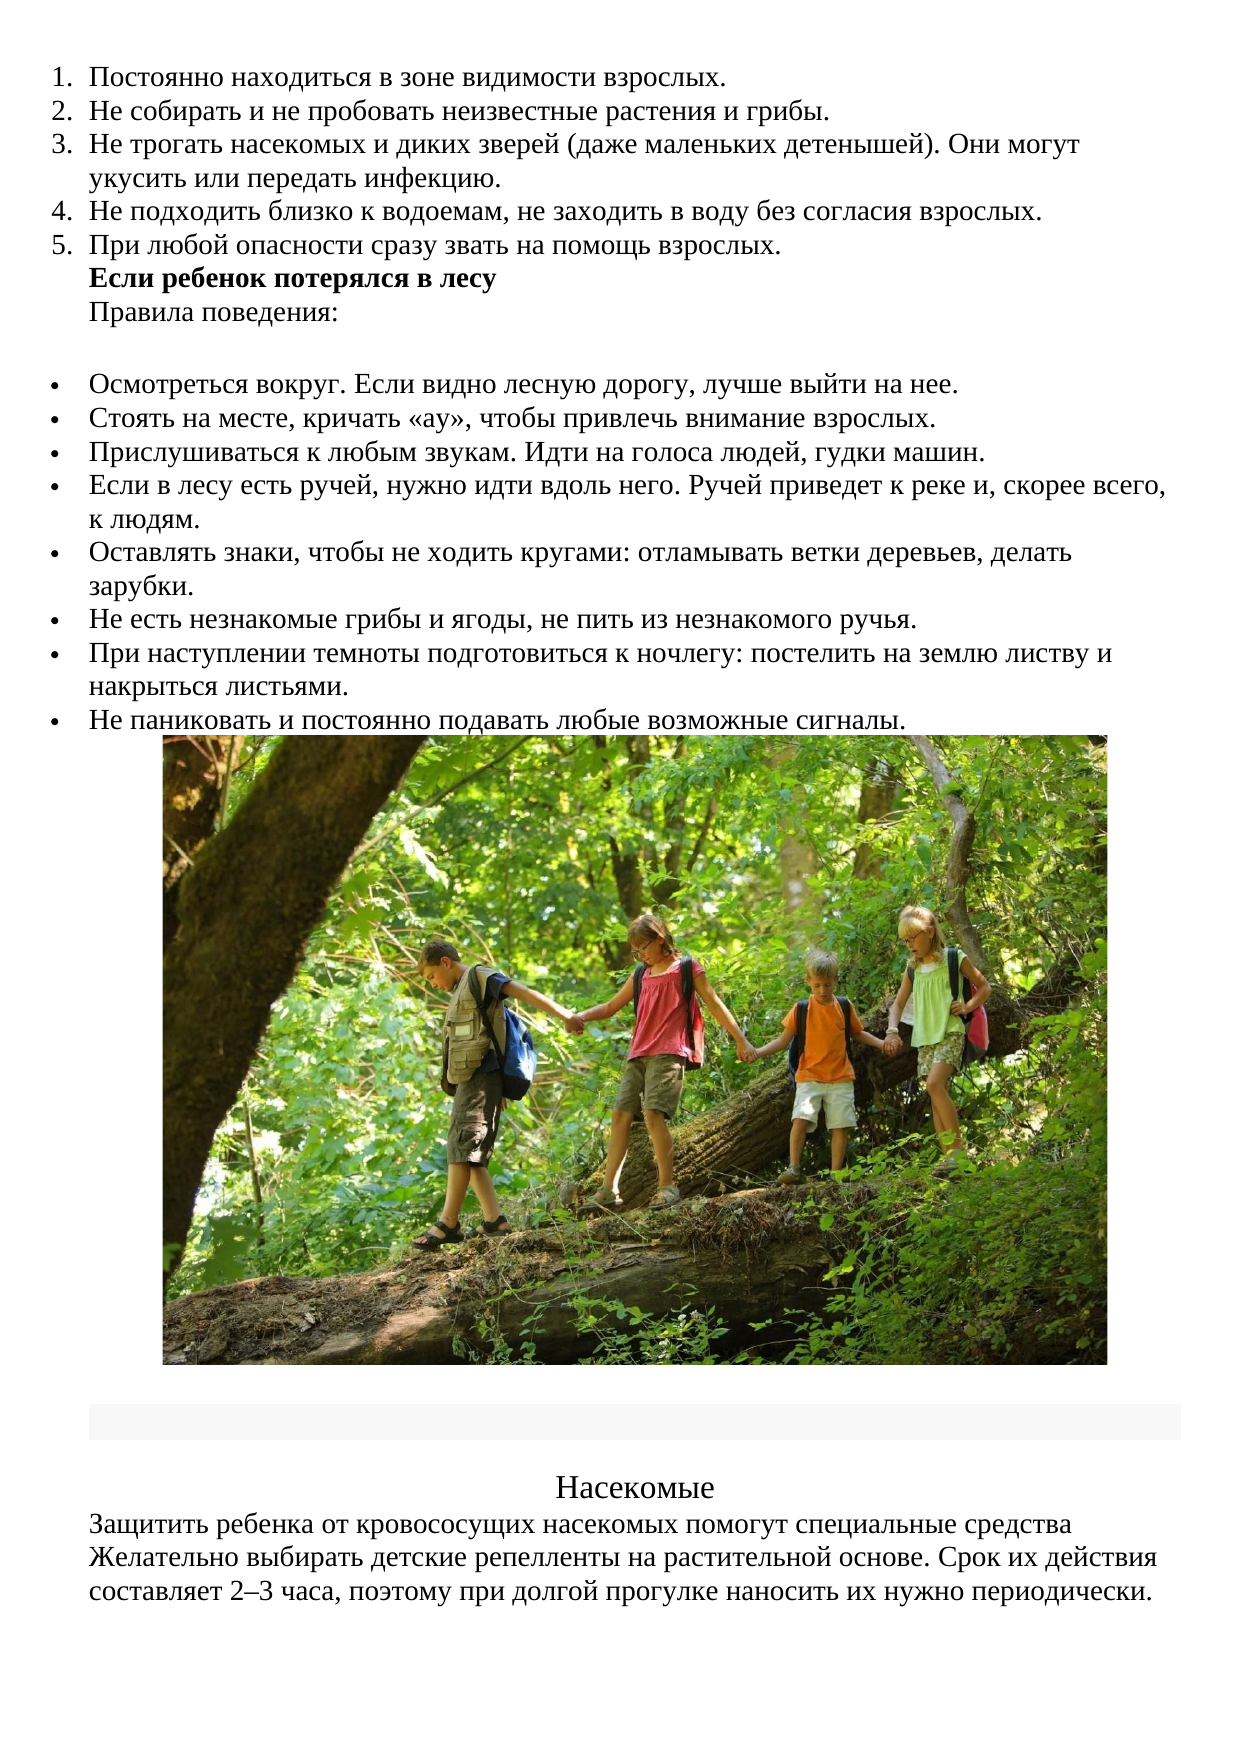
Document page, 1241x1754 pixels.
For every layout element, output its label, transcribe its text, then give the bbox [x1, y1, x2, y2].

text Правила поведения: [89, 294, 1181, 327]
list Осмотреться вокруг. Если видно лесную дорогу, лучше выйти на нее. [51, 367, 1181, 400]
list Не есть незнакомые грибы и ягоды, не пить из незнакомого ручья. [51, 601, 1181, 635]
list Прислушиваться к любым звукам. Идти на голоса людей, гудки машин. [51, 434, 1181, 467]
list При наступлении темноты подготовиться к ночлегу: постелить на землю листву и накрыться листьями. [51, 635, 1181, 702]
list При любой опасности сразу звать на помощь взрослых. [51, 227, 1181, 260]
list Постоянно находиться в зоне видимости взрослых. [51, 59, 1181, 93]
list Если в лесу есть ручей, нужно идти вдоль него. Ручей приведет к реке и, скорее всего, к людям. [51, 467, 1181, 534]
picture [162, 735, 1108, 1365]
list Не собирать и не пробовать неизвестные растения и грибы. [51, 93, 1181, 126]
list Не трогать насекомых и диких зверей (даже маленьких детенышей). Они могут укусить или передать инфекцию. [51, 126, 1181, 193]
text Если ребенок потерялся в лесу [89, 260, 1181, 294]
text Защитить ребенка от кровососущих насекомых помогут специальные средства Желательно выбирать детские репелленты на растительной основе. Срок их действия составляет 2–3 часа, поэтому при долгой прогулке наносить их нужно периодически. [89, 1506, 1181, 1607]
list Не подходить близко к водоемам, не заходить в воду без согласия взрослых. [51, 193, 1181, 227]
list Стоять на месте, кричать «ау», чтобы привлечь внимание взрослых. [51, 400, 1181, 434]
text Насекомые [89, 1461, 1181, 1506]
list Оставлять знаки, чтобы не ходить кругами: отламывать ветки деревьев, делать зарубки. [51, 534, 1181, 601]
list Не паниковать и постоянно подавать любые возможные сигналы. [51, 702, 1181, 736]
